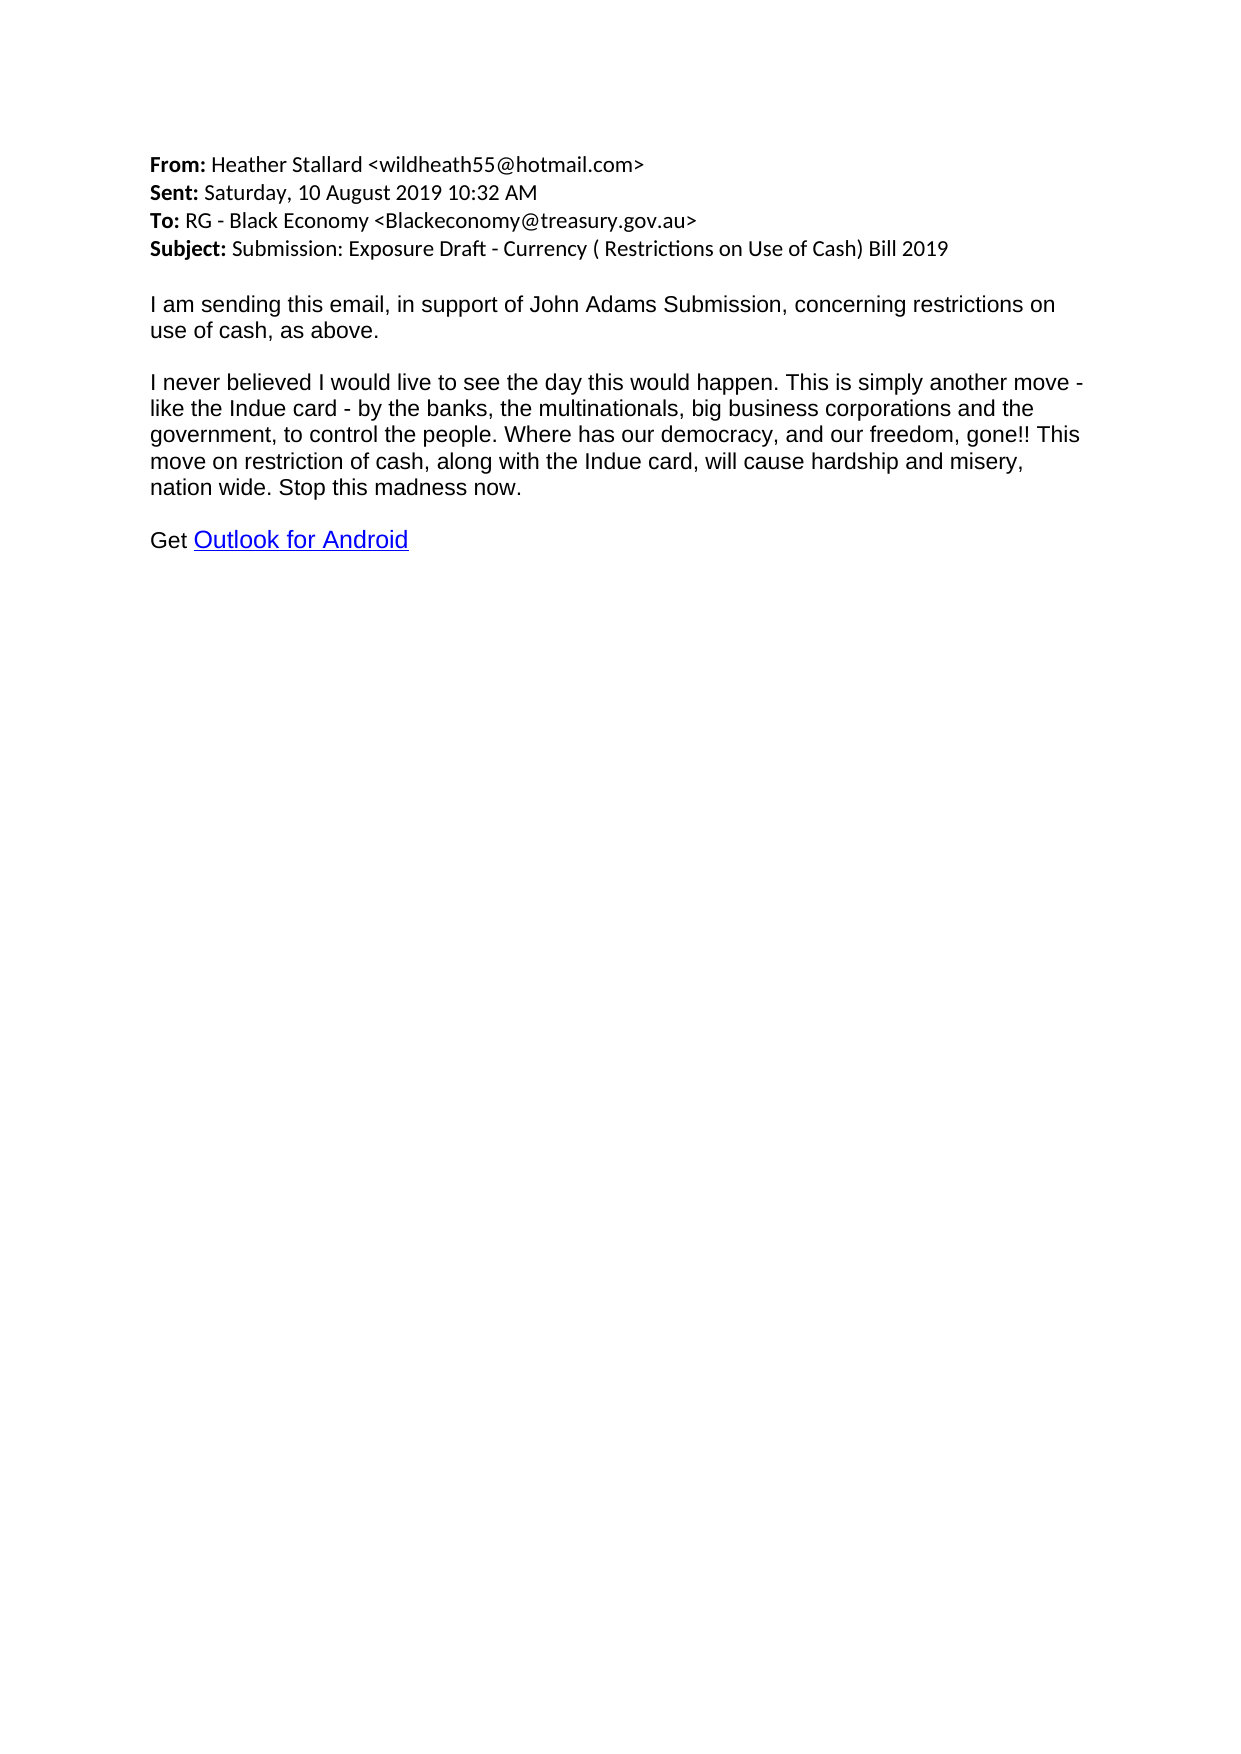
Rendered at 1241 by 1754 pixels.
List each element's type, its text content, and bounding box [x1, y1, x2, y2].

text I never believed I would live to see the day this would happen. This is simply another move - like the Indue card - by the banks, the multinationals, big business corporations and the government, to control the people. Where has our democracy, and our freedom, gone!! This move on restriction of cash, along with the Indue card, will cause hardship and misery, nation wide. Stop this madness now. [150, 368, 1090, 500]
text From: Heather Stallard <wildheath55@hotmail.com> Sent: Saturday, 10 August 2019 10:32 AM To: RG - Black Economy <Blackeconomy@treasury.gov.au> Subject: Submission: Exposure Draft - Currency ( Restrictions on Use of Cash) Bill 2019 [150, 150, 1090, 262]
text I am sending this email, in support of John Adams Submission, concerning restrictions on use of cash, as above. [150, 291, 1090, 343]
text Get Outlook for Android [150, 525, 1090, 554]
